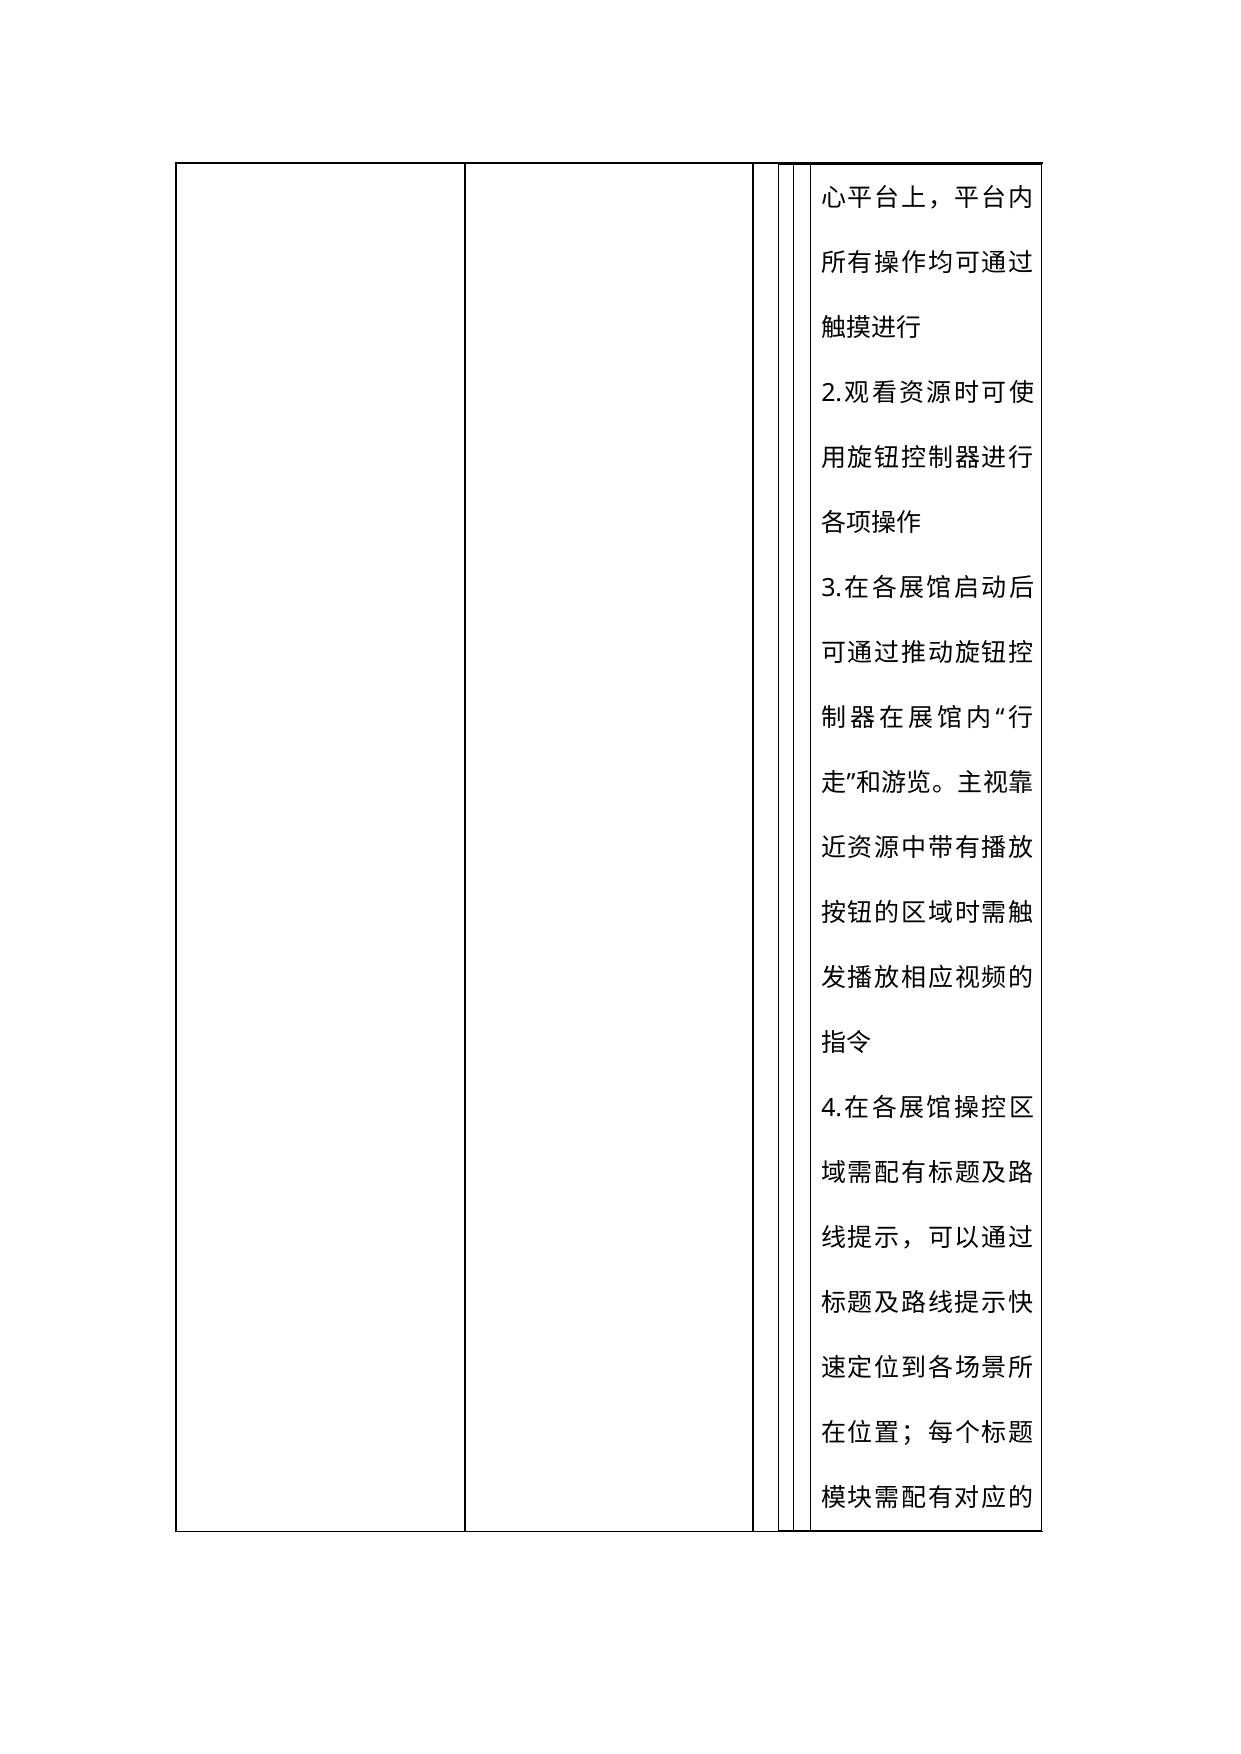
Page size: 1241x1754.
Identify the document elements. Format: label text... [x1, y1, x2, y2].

table_cell 1 [177, 164, 464, 1531]
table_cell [811, 165, 1041, 1530]
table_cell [779, 165, 793, 1530]
table_cell [466, 164, 752, 1531]
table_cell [794, 165, 810, 1530]
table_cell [754, 164, 778, 1531]
